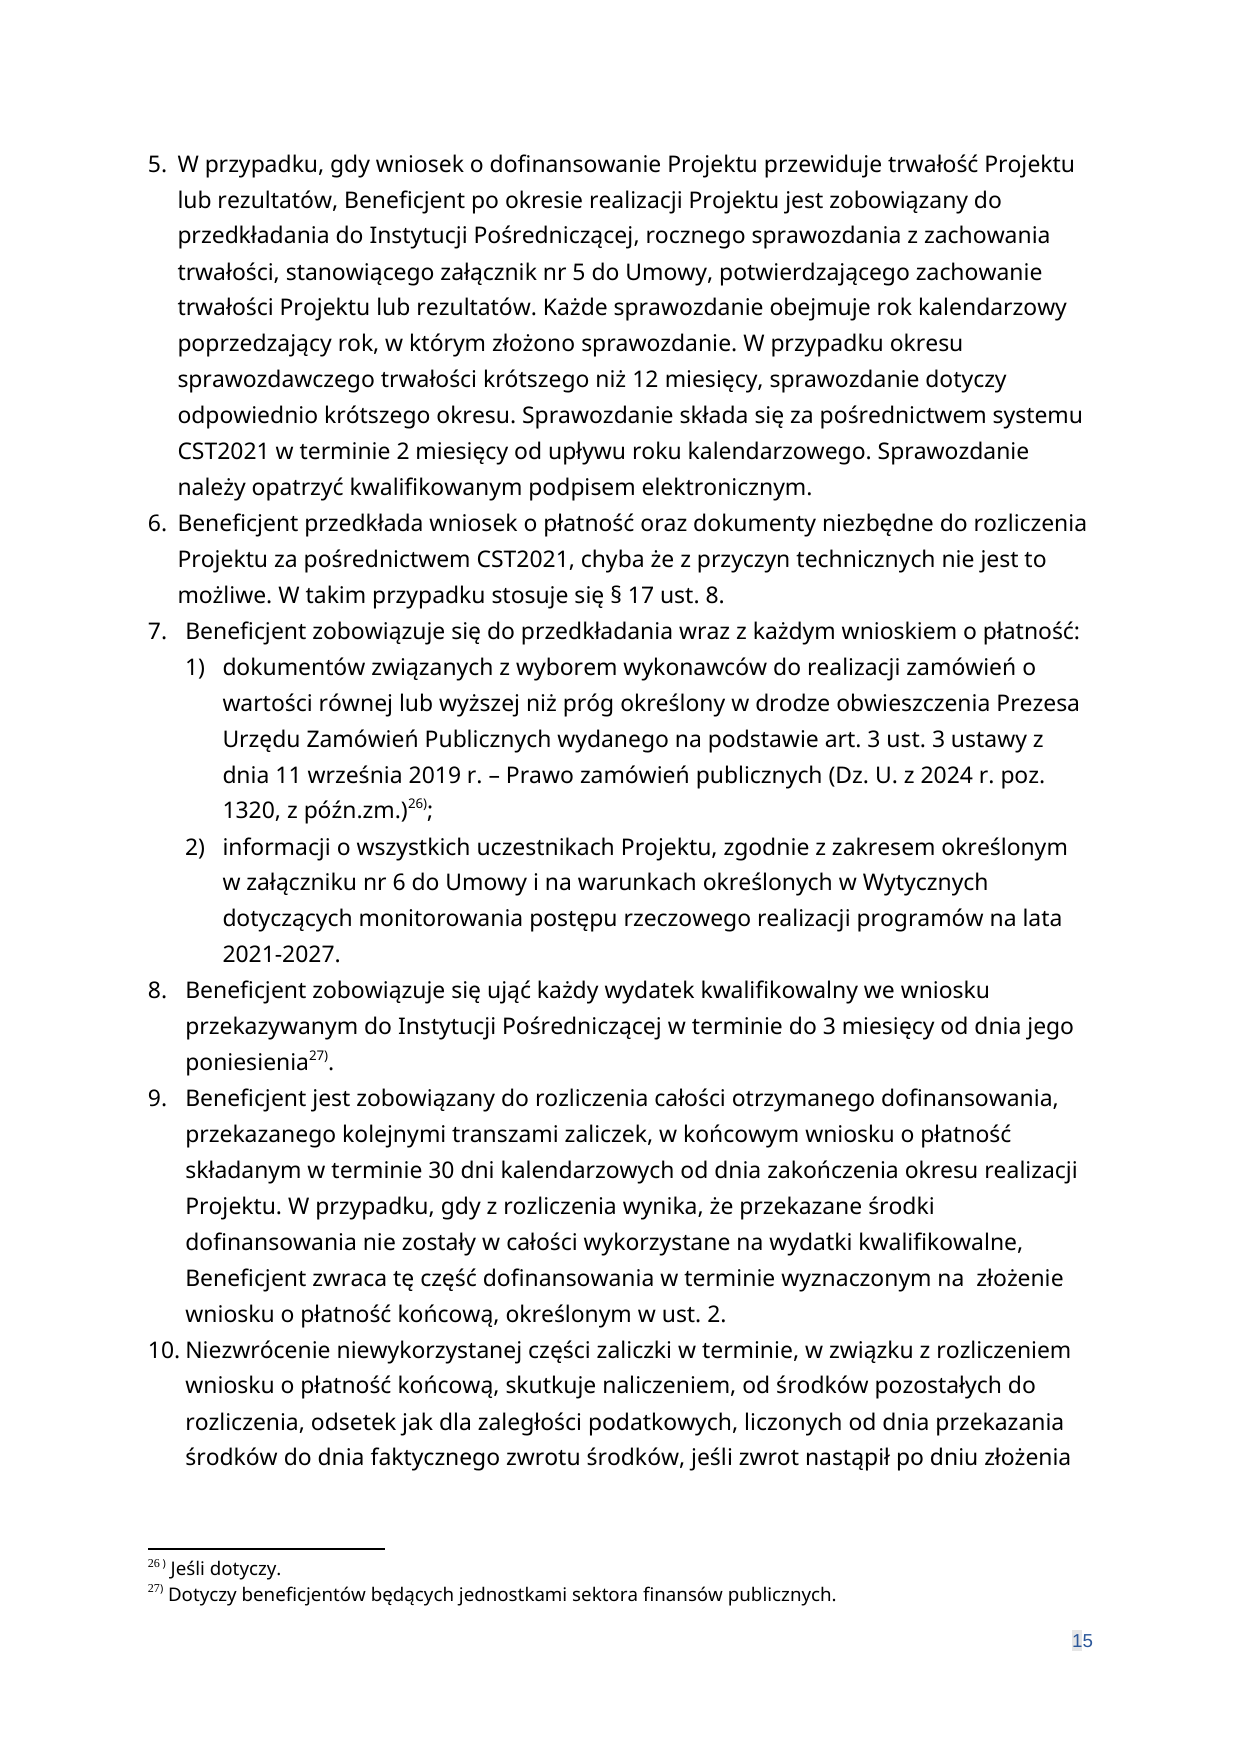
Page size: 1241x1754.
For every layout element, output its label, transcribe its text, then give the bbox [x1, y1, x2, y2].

list dokumentów związanych z wyborem wykonawców do realizacji zamówień o wartości równej lub wyższej niż próg określony w drodze obwieszczenia Prezesa Urzędu Zamówień Publicznych wydanego na podstawie art. 3 ust. 3 ustawy z dnia 11 września 2019 r. – Prawo zamówień publicznych (Dz. U. z 2024 r. poz. 1320, z późn.zm.)); [185, 651, 1093, 826]
list Beneficjent przedkłada wniosek o płatność oraz dokumenty niezbędne do rozliczenia Projektu za pośrednictwem CST2021, chyba że z przyczyn technicznych nie jest to możliwe. W takim przypadku stosuje się § 17 ust. 8. [148, 507, 1093, 610]
list informacji o wszystkich uczestnikach Projektu, zgodnie z zakresem określonym w załączniku nr 6 do Umowy i na warunkach określonych w Wytycznych dotyczących monitorowania postępu rzeczowego realizacji programów na lata 2021-2027. [185, 830, 1093, 969]
list Beneficjent zobowiązuje się do przedkładania wraz z każdym wnioskiem o płatność: [148, 615, 1093, 646]
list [148, 1333, 1093, 1473]
list Beneficjent jest zobowiązany do rozliczenia całości otrzymanego dofinansowania, przekazanego kolejnymi transzami zaliczek, w końcowym wniosku o płatność składanym w terminie 30 dni kalendarzowych od dnia zakończenia okresu realizacji Projektu. W przypadku, gdy z rozliczenia wynika, że przekazane środki dofinansowania nie zostały w całości wykorzystane na wydatki kwalifikowalne, Beneficjent zwraca tę część dofinansowania w terminie wyznaczonym na złożenie wniosku o płatność końcową, określonym w ust. 2. [148, 1082, 1093, 1329]
list Beneficjent zobowiązuje się ująć każdy wydatek kwalifikowalny we wniosku przekazywanym do Instytucji Pośredniczącej w terminie do 3 miesięcy od dnia jego poniesienia). [148, 974, 1093, 1077]
list W przypadku, gdy wniosek o dofinansowanie Projektu przewiduje trwałość Projektu lub rezultatów, Beneficjent po okresie realizacji Projektu jest zobowiązany do przedkładania do Instytucji Pośredniczącej, rocznego sprawozdania z zachowania trwałości, stanowiącego załącznik nr 5 do Umowy, potwierdzającego zachowanie trwałości Projektu lub rezultatów. Każde sprawozdanie obejmuje rok kalendarzowy poprzedzający rok, w którym złożono sprawozdanie. W przypadku okresu sprawozdawczego trwałości krótszego niż 12 miesięcy, sprawozdanie dotyczy odpowiednio krótszego okresu. Sprawozdanie składa się za pośrednictwem systemu CST2021 w terminie 2 miesięcy od upływu roku kalendarzowego. Sprawozdanie należy opatrzyć kwalifikowanym podpisem elektronicznym. [148, 148, 1093, 502]
